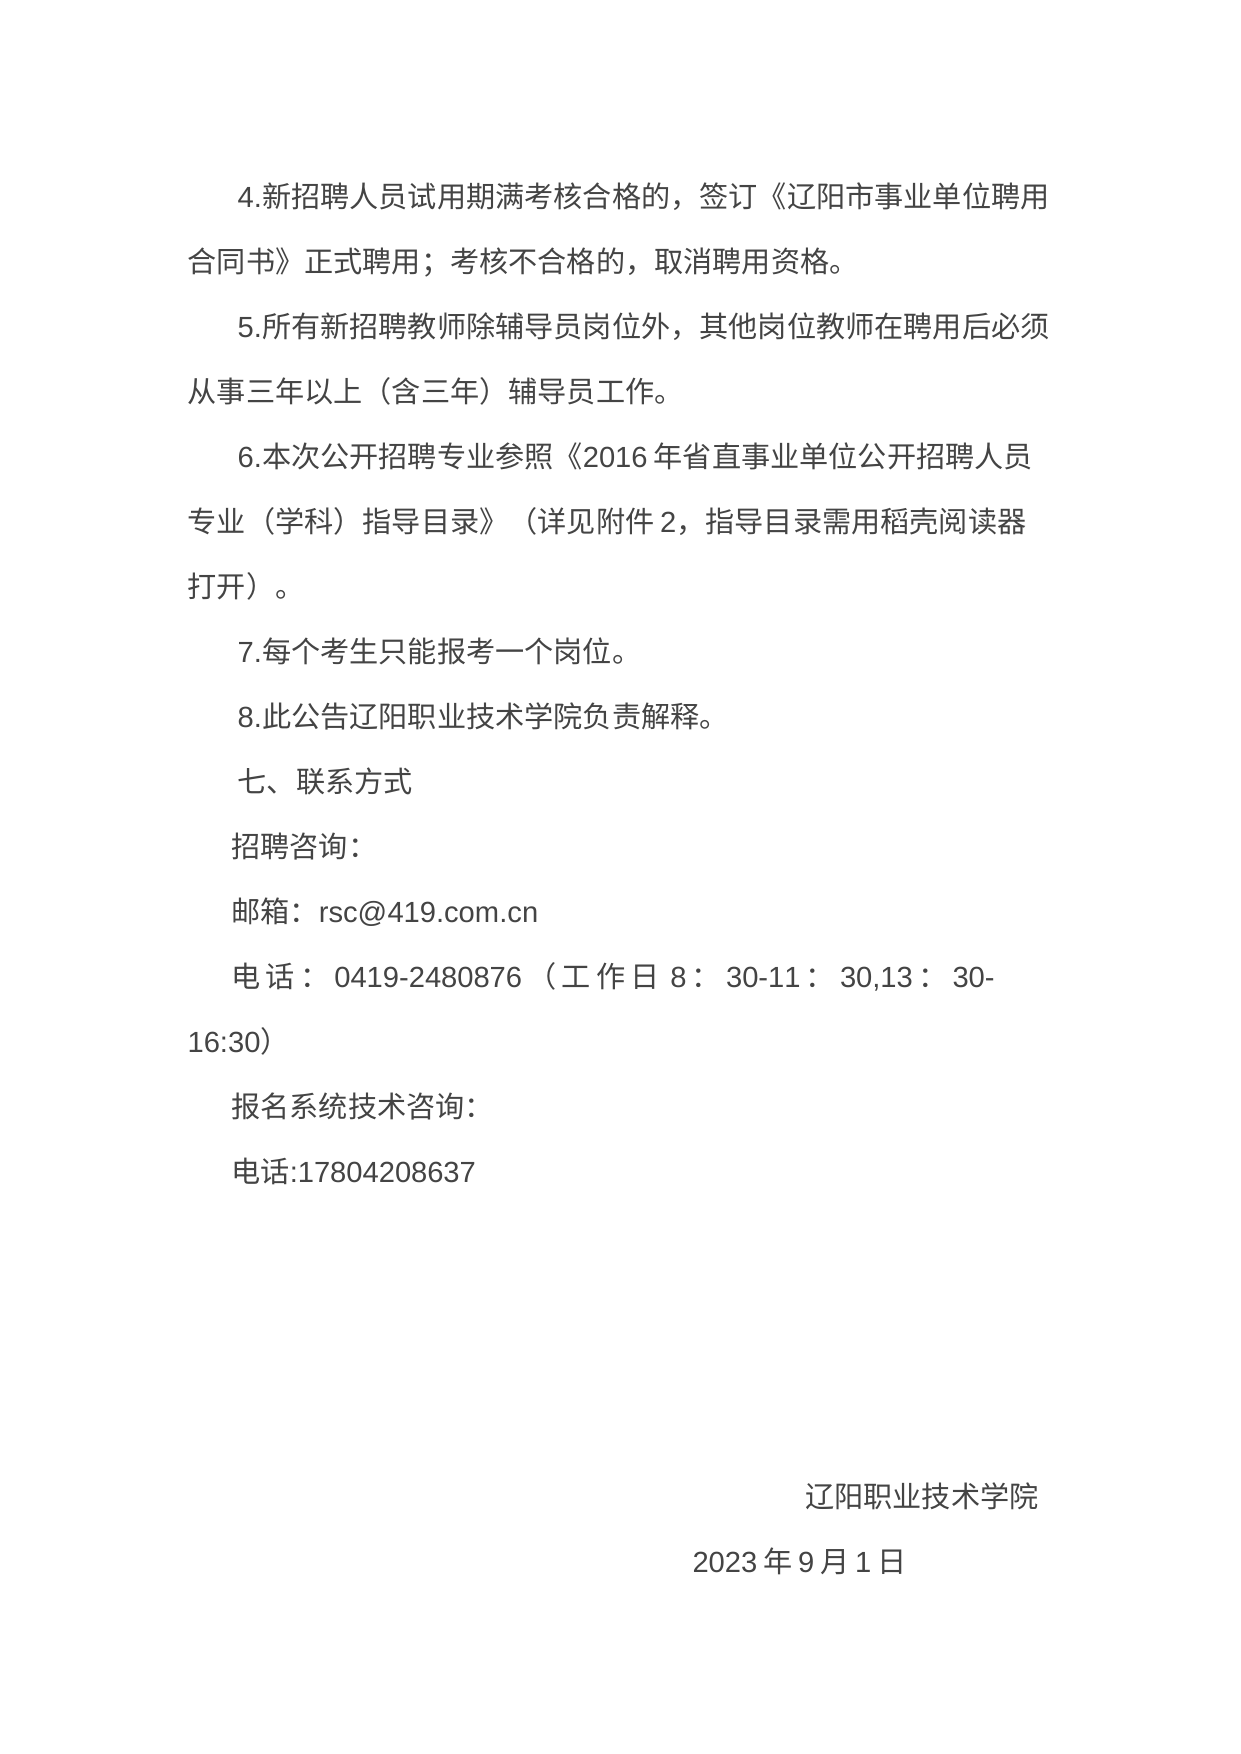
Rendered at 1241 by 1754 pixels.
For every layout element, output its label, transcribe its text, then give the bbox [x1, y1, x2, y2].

text 邮箱：rsc@419.com.cn [187, 877, 994, 942]
text 7.每个考生只能报考一个岗位。 [187, 617, 1053, 682]
text 电话：0419-2480876（工作日8：30-11：30,13：30-16:30） [187, 942, 994, 1072]
text 报名系统技术咨询： [187, 1072, 994, 1137]
text 电话:17804208637 [187, 1137, 994, 1202]
text 辽阳职业技术学院 [187, 1462, 1038, 1527]
text 8.此公告辽阳职业技术学院负责解释。 [187, 682, 1053, 747]
text 2023年9月1日 [187, 1527, 1053, 1592]
text 6.本次公开招聘专业参照《2016年省直事业单位公开招聘人员专业（学科）指导目录》（详见附件2，指导目录需用稻壳阅读器打开）。 [187, 422, 1053, 617]
text 招聘咨询： [187, 812, 994, 877]
text 5.所有新招聘教师除辅导员岗位外，其他岗位教师在聘用后必须从事三年以上（含三年）辅导员工作。 [187, 292, 1053, 422]
text 4.新招聘人员试用期满考核合格的，签订《辽阳市事业单位聘用合同书》正式聘用；考核不合格的，取消聘用资格。 [187, 162, 1053, 292]
text 七、联系方式 [187, 747, 1053, 812]
